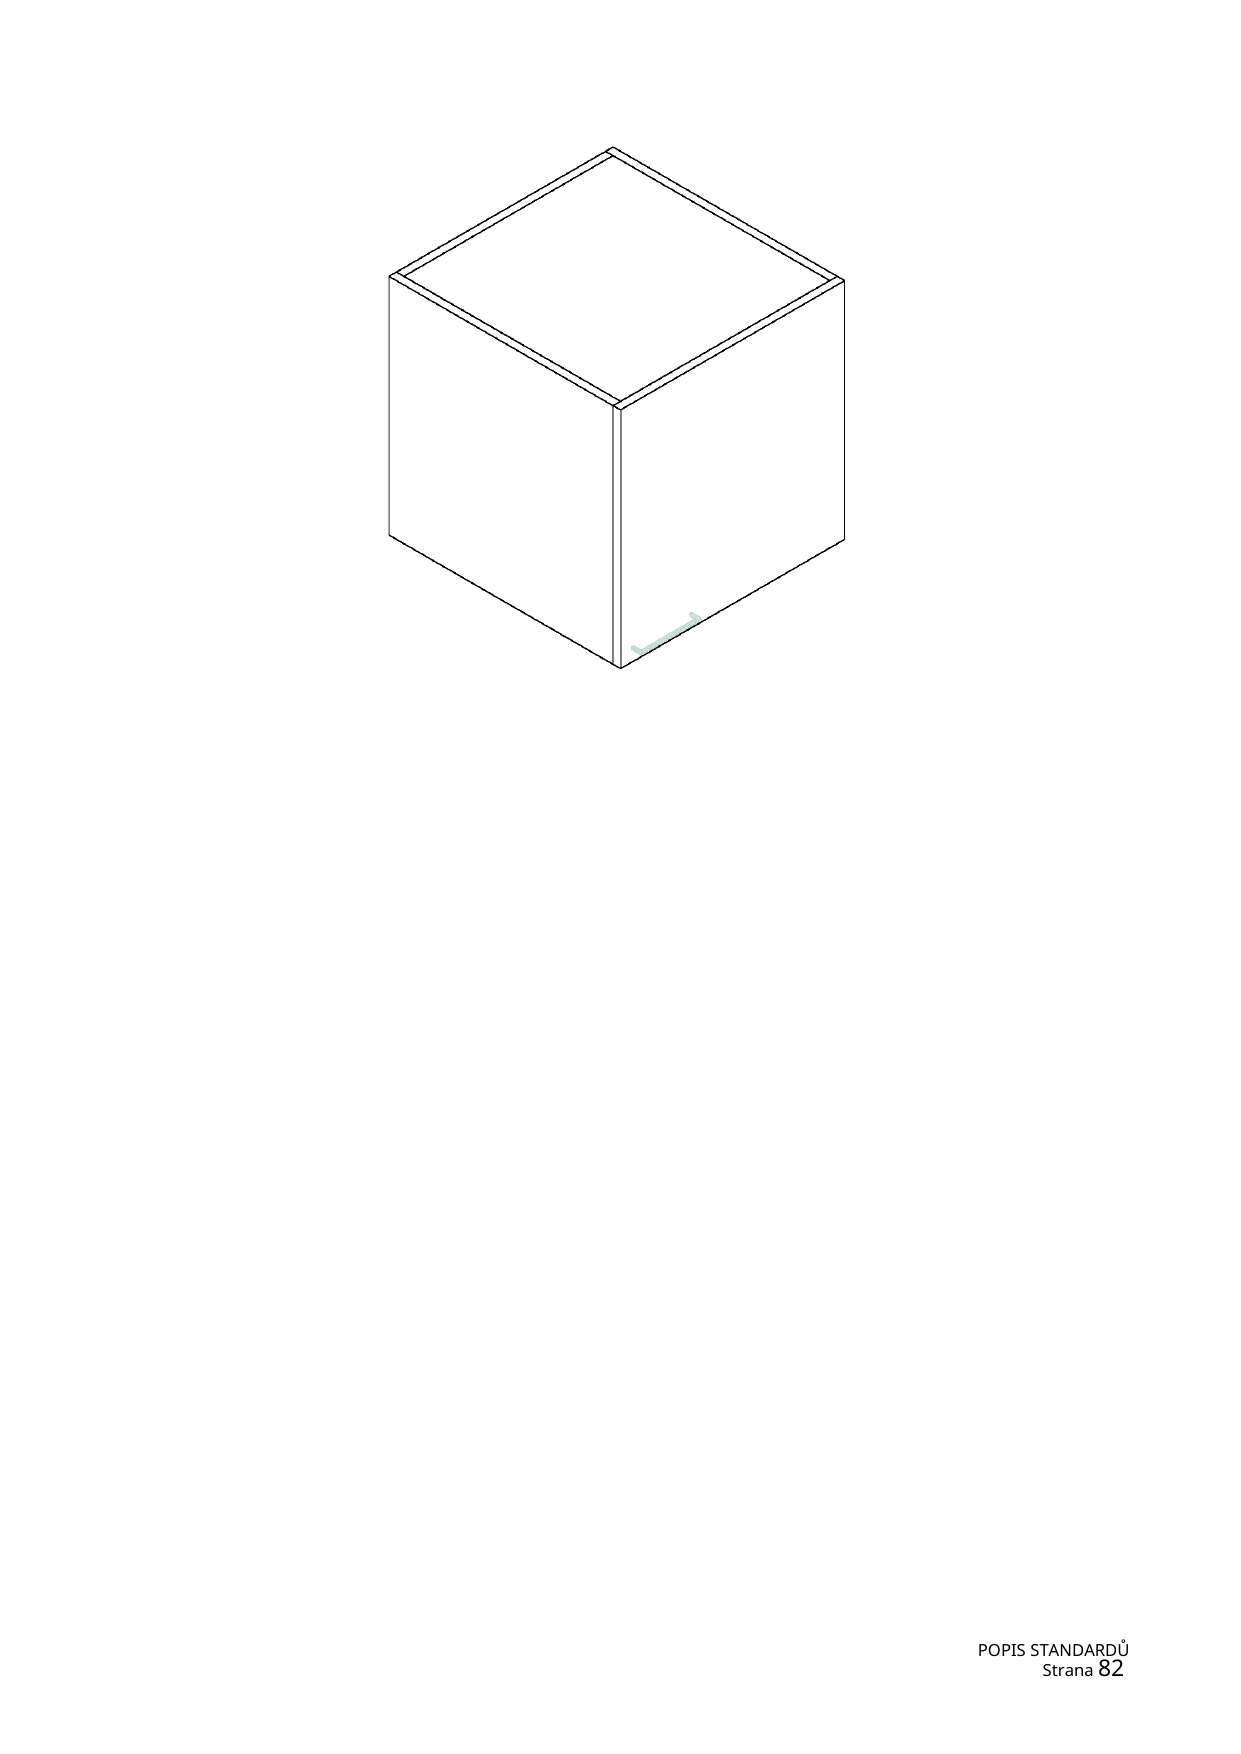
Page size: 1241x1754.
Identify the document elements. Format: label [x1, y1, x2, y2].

picture [388, 145, 845, 669]
